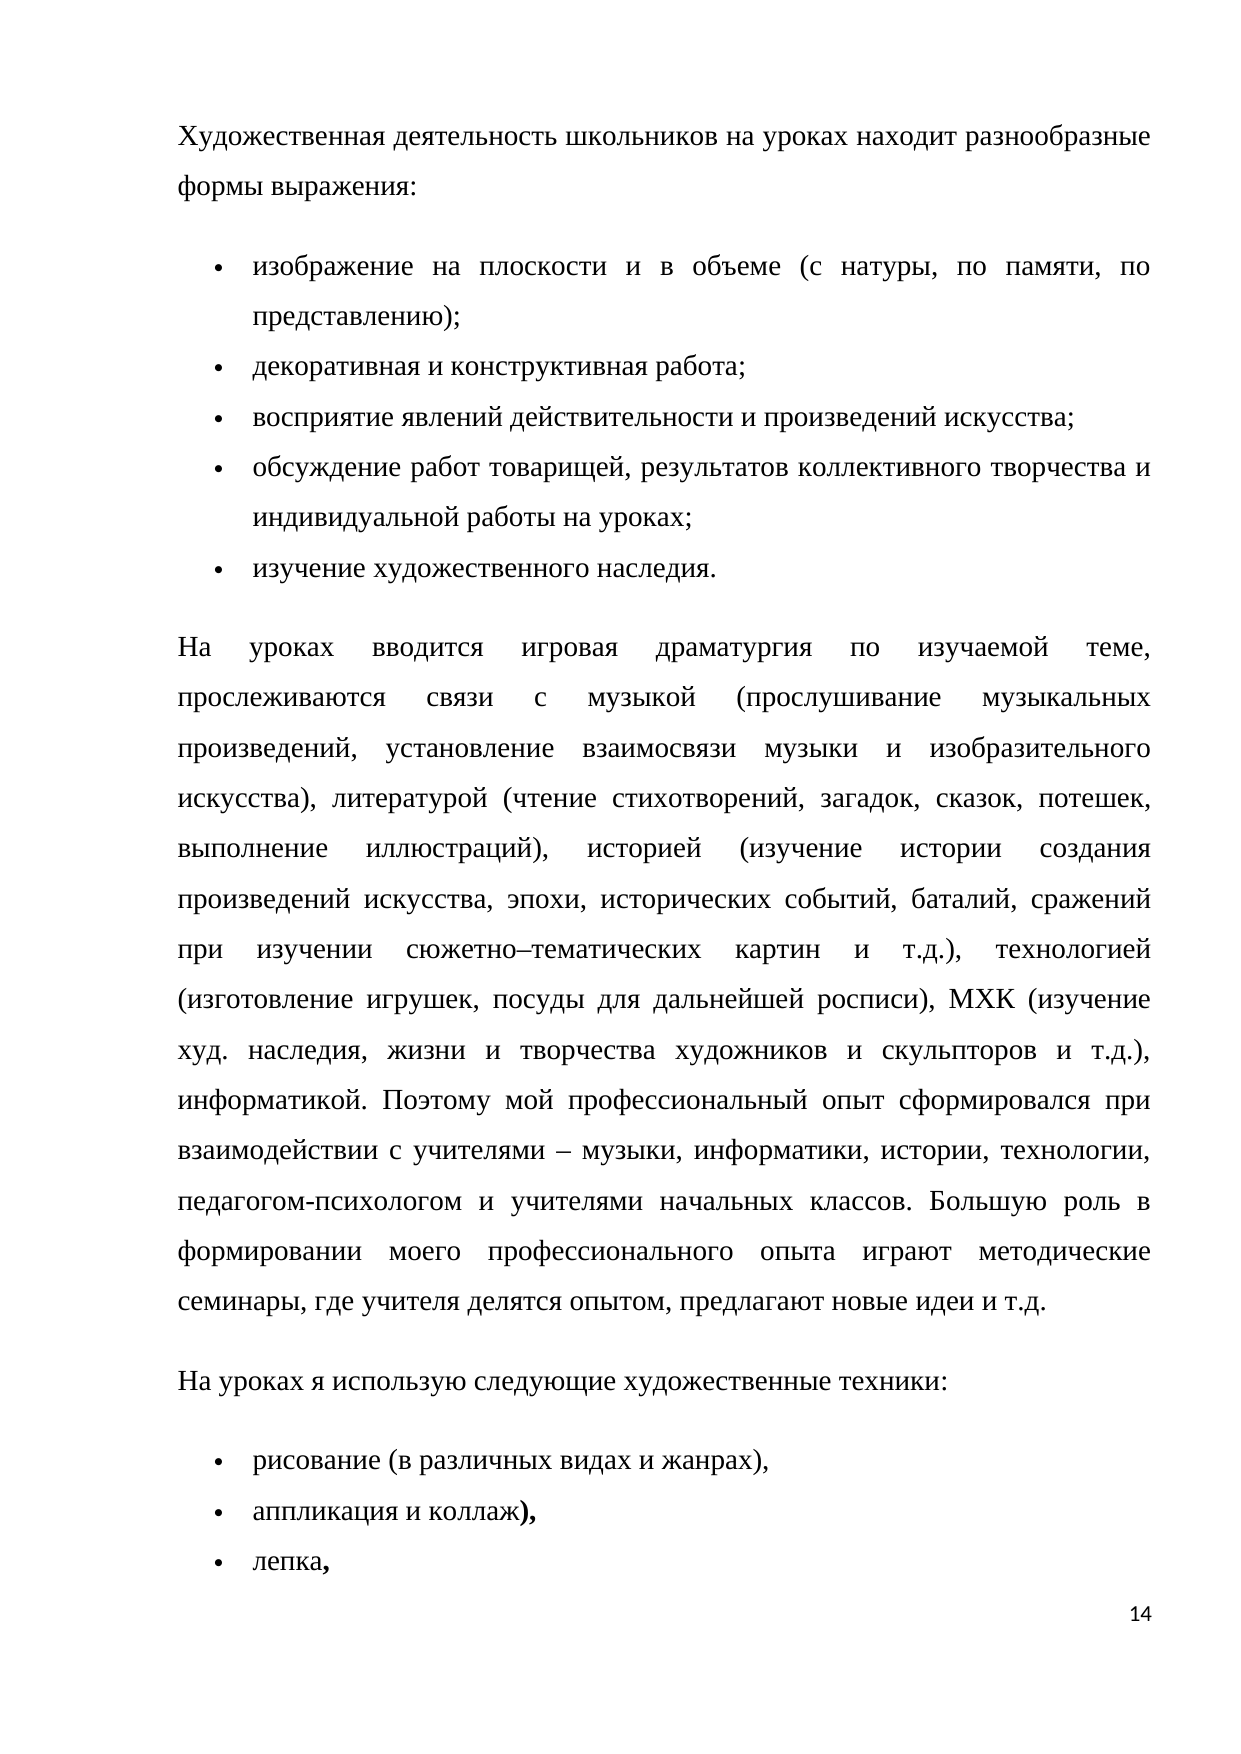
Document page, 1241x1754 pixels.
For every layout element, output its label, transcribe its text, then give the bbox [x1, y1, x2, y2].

list лепка, [215, 1543, 1152, 1576]
list обсуждение работ товарищей, результатов коллективного творчества и индивидуальной работы на уроках; [215, 449, 1152, 533]
list изображение на плоскости и в объеме (с натуры, по памяти, по представлению); [215, 248, 1152, 332]
list восприятие явлений действительности и произведений искусства; [215, 399, 1152, 432]
text На уроках я использую следующие художественные техники: [177, 1363, 1152, 1396]
list аппликация и коллаж), [215, 1493, 1152, 1526]
list декоративная и конструктивная работа; [215, 348, 1152, 382]
text На уроках вводится игровая драматургия по изучаемой теме, прослеживаются связи с музыкой (прослушивание музыкальных произведений, установление взаимосвязи музыки и изобразительного искусства), литературой (чтение стихотворений, загадок, сказок, потешек, выполнение иллюстраций), историей (изучение истории создания произведений искусства, эпохи, исторических событий, баталий, сражений при изучении сюжетно–тематических картин и т.д.), технологией (изготовление игрушек, посуды для дальнейшей росписи), МХК (изучение худ. наследия, жизни и творчества художников и скульпторов и т.д.), информатикой. Поэтому мой профессиональный опыт сформировался при взаимодействии с учителями – музыки, информатики, истории, технологии, педагогом-психологом и учителями начальных классов. Большую роль в формировании моего профессионального опыта играют методические семинары, где учителя делятся опытом, предлагают новые идеи и т.д. [177, 629, 1152, 1317]
list изучение художественного наследия. [215, 550, 1152, 583]
text Художественная деятельность школьников на уроках находит разнообразные формы выражения: [177, 118, 1152, 202]
list рисование (в различных видах и жанрах), [215, 1442, 1152, 1476]
